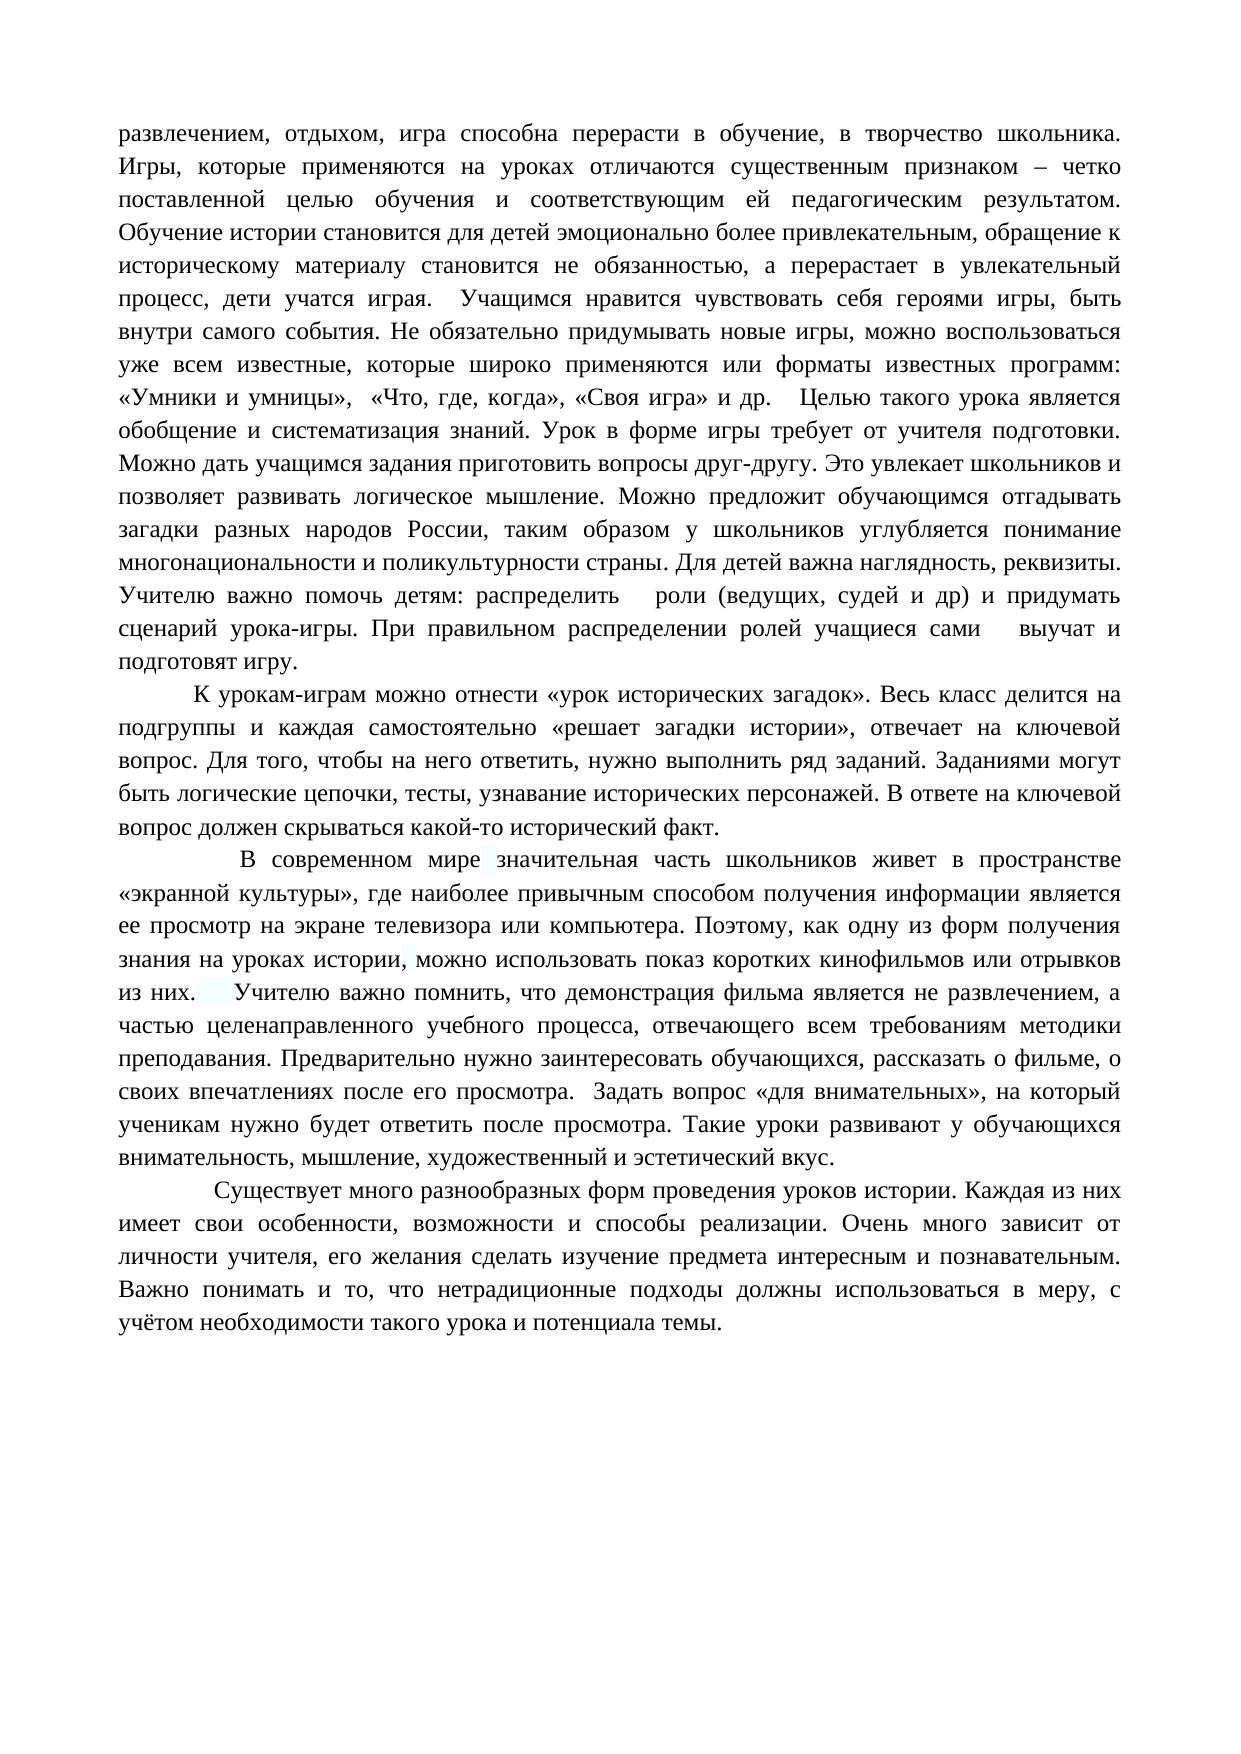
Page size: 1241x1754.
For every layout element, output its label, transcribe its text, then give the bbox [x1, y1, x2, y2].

text К урокам-играм можно отнести «урок исторических загадок». Весь класс делится на подгруппы и каждая самостоятельно «решает загадки истории», отвечает на ключевой вопрос. Для того, чтобы на него ответить, нужно выполнить ряд заданий. Заданиями могут быть логические цепочки, тесты, узнавание исторических персонажей. В ответе на ключевой вопрос должен скрываться какой-то исторический факт. [118, 679, 1122, 840]
text В современном мире значительная часть школьников живет в пространстве «экранной культуры», где наиболее привычным способом получения информации является ее просмотр на экране телевизора или компьютера. Поэтому, как одну из форм получения знания на уроках истории, можно использовать показ коротких кинофильмов или отрывков из них. Учителю важно помнить, что демонстрация фильма является не развлечением, а частью целенаправленного учебного процесса, отвечающего всем требованиям методики преподавания. Предварительно нужно заинтересовать обучающихся, рассказать о фильме, о своих впечатлениях после его просмотра. Задать вопрос «для внимательных», на который ученикам нужно будет ответить после просмотра. Такие уроки развивают у обучающихся внимательность, мышление, художественный и эстетический вкус. [118, 844, 1122, 1171]
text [118, 118, 1122, 675]
text Существует много разнообразных форм проведения уроков истории. Каждая из них имеет свои особенности, возможности и способы реализации. Очень много зависит от личности учителя, его желания сделать изучение предмета интересным и познавательным. Важно понимать и то, что нетрадиционные подходы должны использоваться в меру, с учётом необходимости такого урока и потенциала темы. [118, 1175, 1122, 1336]
